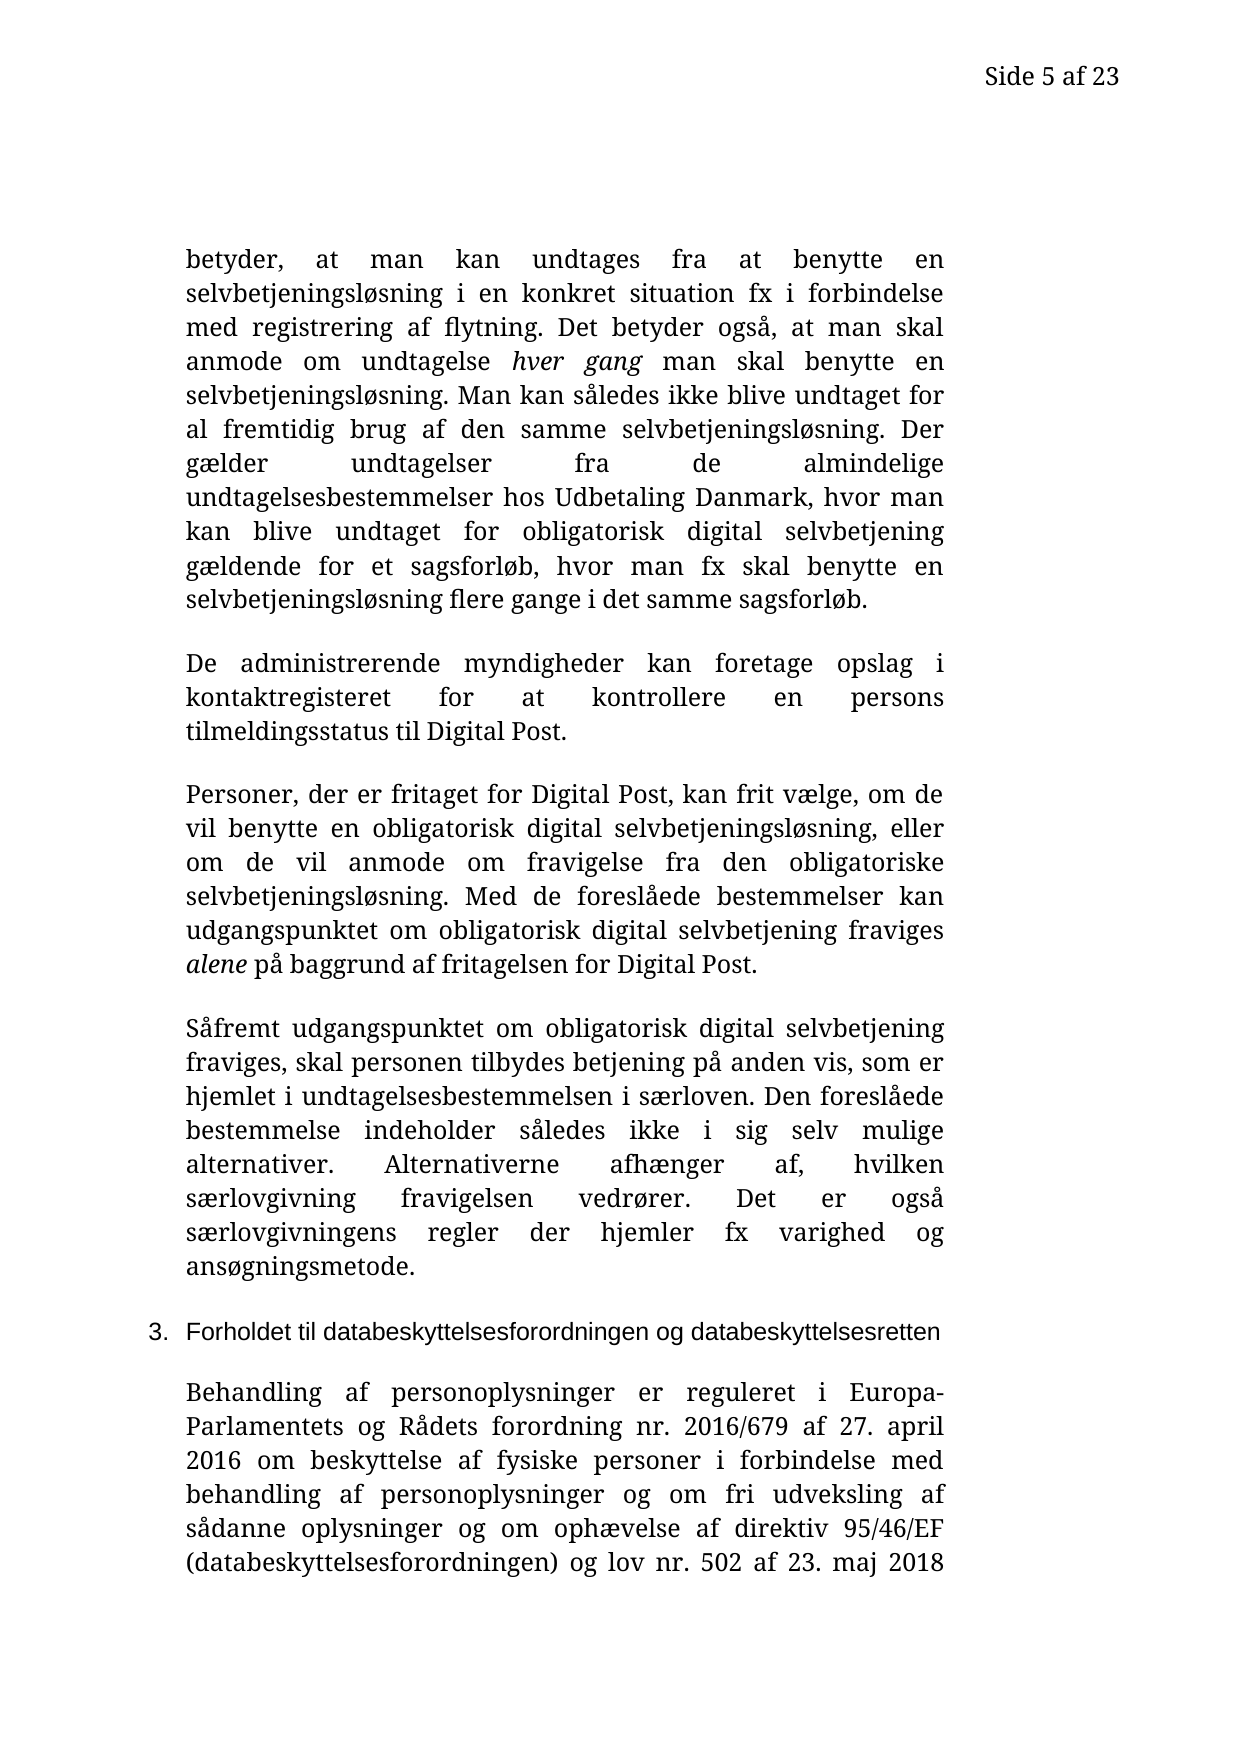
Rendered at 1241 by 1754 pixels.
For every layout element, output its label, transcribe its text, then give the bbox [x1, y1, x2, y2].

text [186, 1374, 945, 1579]
text De administrerende myndigheder kan foretage opslag i kontaktregisteret for at kontrollere en persons tilmeldingsstatus til Digital Post. [186, 645, 945, 748]
text Såfremt udgangspunktet om obligatorisk digital selvbetjening fraviges, skal personen tilbydes betjening på anden vis, som er hjemlet i undtagelsesbestemmelsen i særloven. Den foreslåede bestemmelse indeholder således ikke i sig selv mulige alternativer. Alternativerne afhænger af, hvilken særlovgivning fravigelsen vedrører. Det er også særlovgivningens regler der hjemler fx varighed og ansøgningsmetode. [186, 1010, 945, 1283]
subtitle Forholdet til databeskyttelsesforordningen og databeskyttelsesretten [148, 1312, 945, 1345]
text Personer, der er fritaget for Digital Post, kan frit vælge, om de vil benytte en obligatorisk digital selvbetjeningsløsning, eller om de vil anmode om fravigelse fra den obligatoriske selvbetjeningsløsning. Med de foreslåede bestemmelser kan udgangspunktet om obligatorisk digital selvbetjening fraviges alene på baggrund af fritagelsen for Digital Post. [186, 777, 945, 981]
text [186, 242, 945, 616]
